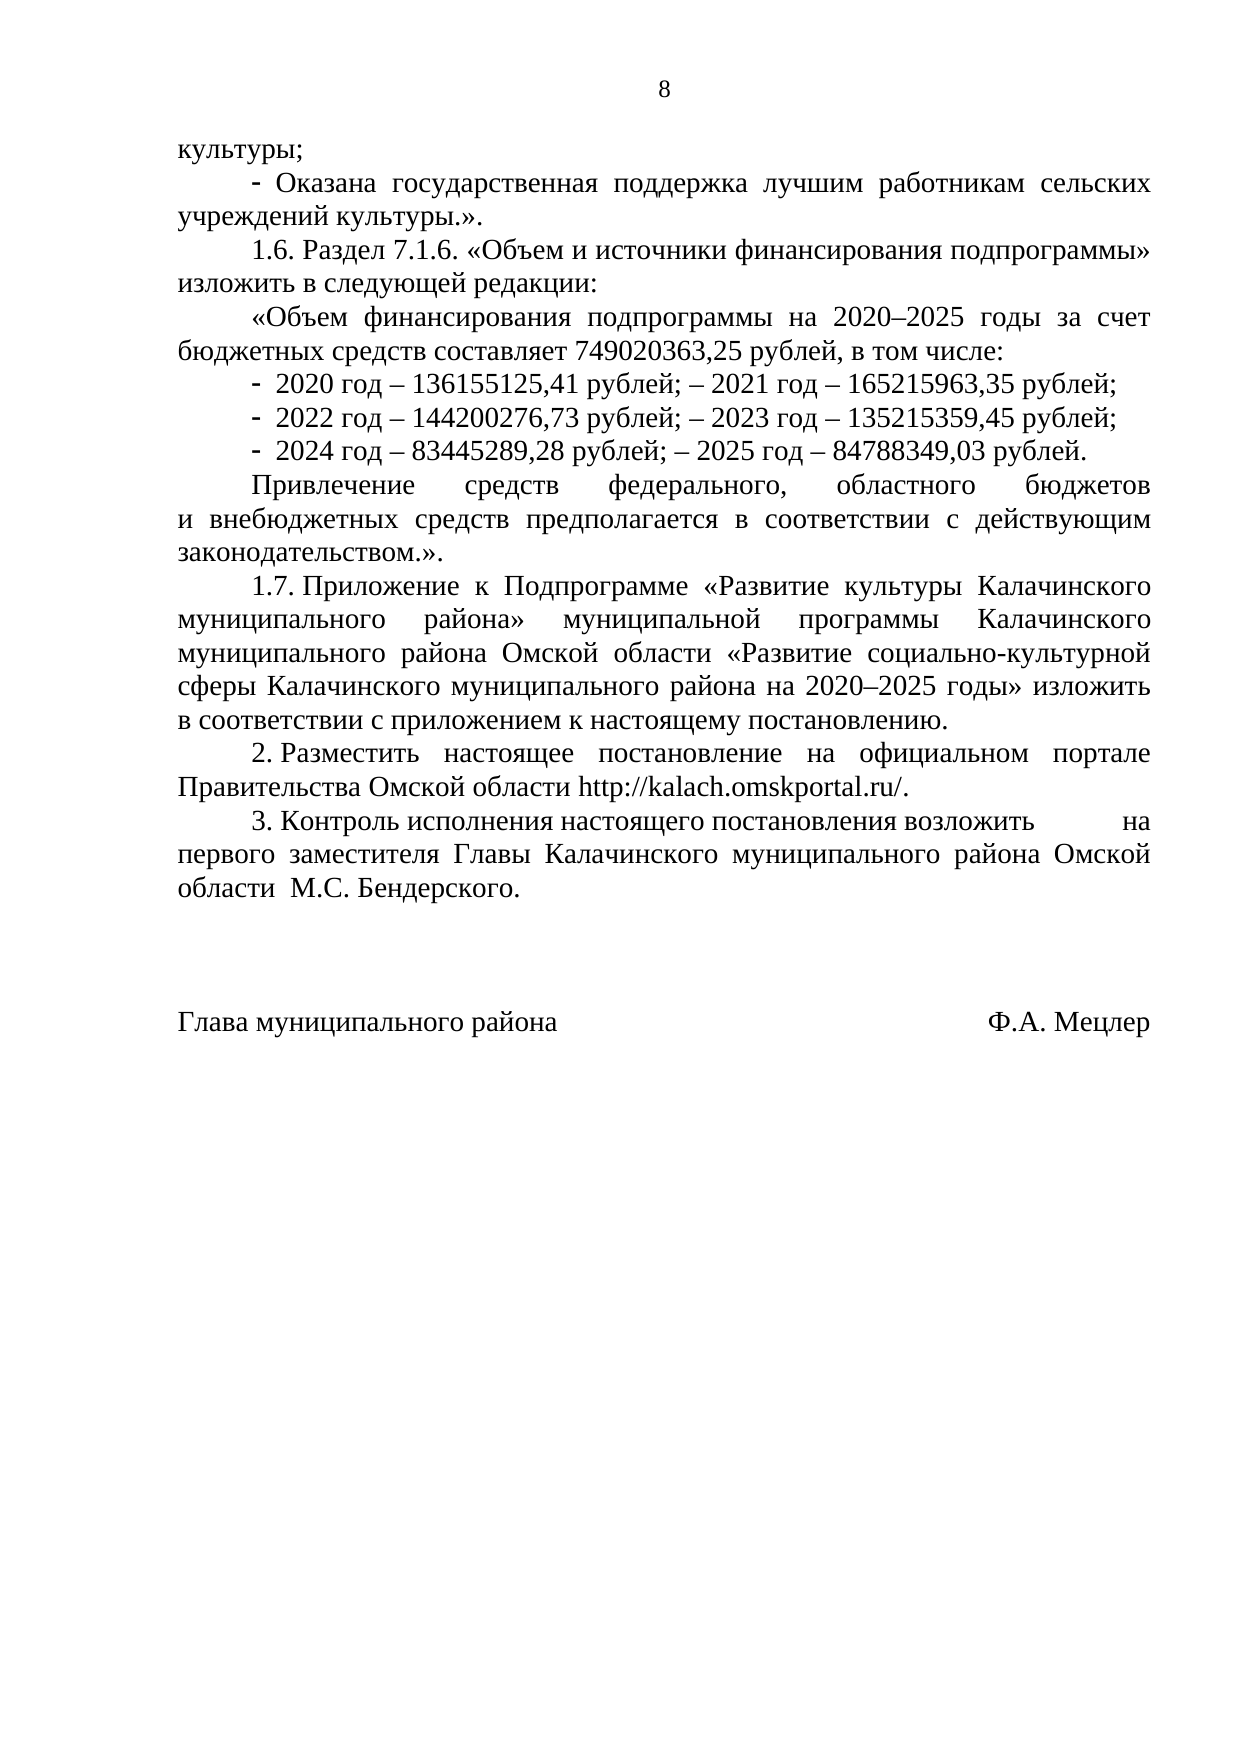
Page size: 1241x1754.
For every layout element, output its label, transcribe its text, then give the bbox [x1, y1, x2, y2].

text «Объем финансирования подпрограммы на 2020–2025 годы за счет бюджетных средств составляет 749020363,25 рублей, в том числе: [177, 299, 1152, 366]
list 2022 год – 144200276,73 рублей; – 2023 год – 135215359,45 рублей; [177, 400, 1152, 433]
list 2024 год – 83445289,28 рублей; – 2025 год – 84788349,03 рублей. [177, 433, 1152, 467]
text Глава муниципального района Ф.А. Мецлер [177, 1004, 1152, 1037]
list Приложение к Подпрограмме «Развитие культуры Калачинского муниципального района» муниципальной программы Калачинского муниципального района Омской области «Развитие социально-культурной сферы Калачинского муниципального района на 2020–2025 годы» изложить в соответствии с приложением к настоящему постановлению. [177, 568, 1152, 736]
list 2020 год – 136155125,41 рублей; – 2021 год – 165215963,35 рублей; [177, 366, 1152, 400]
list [177, 131, 1152, 165]
list Разместить настоящее постановление на официальном портале Правительства Омской области http://kalach.omskportal.ru/. [177, 736, 1152, 803]
list Раздел 7.1.6. «Объем и источники финансирования подпрограммы» изложить в следующей редакции: [177, 232, 1152, 299]
list Оказана государственная поддержка лучшим работникам сельских учреждений культуры.». [177, 165, 1152, 232]
list Контроль исполнения настоящего постановления возложить на первого заместителя Главы Калачинского муниципального района Омской области М.С. Бендерского. [177, 803, 1152, 903]
text Привлечение средств федерального, областного бюджетов и внебюджетных средств предполагается в соответствии с действующим законодательством.». [177, 467, 1152, 568]
